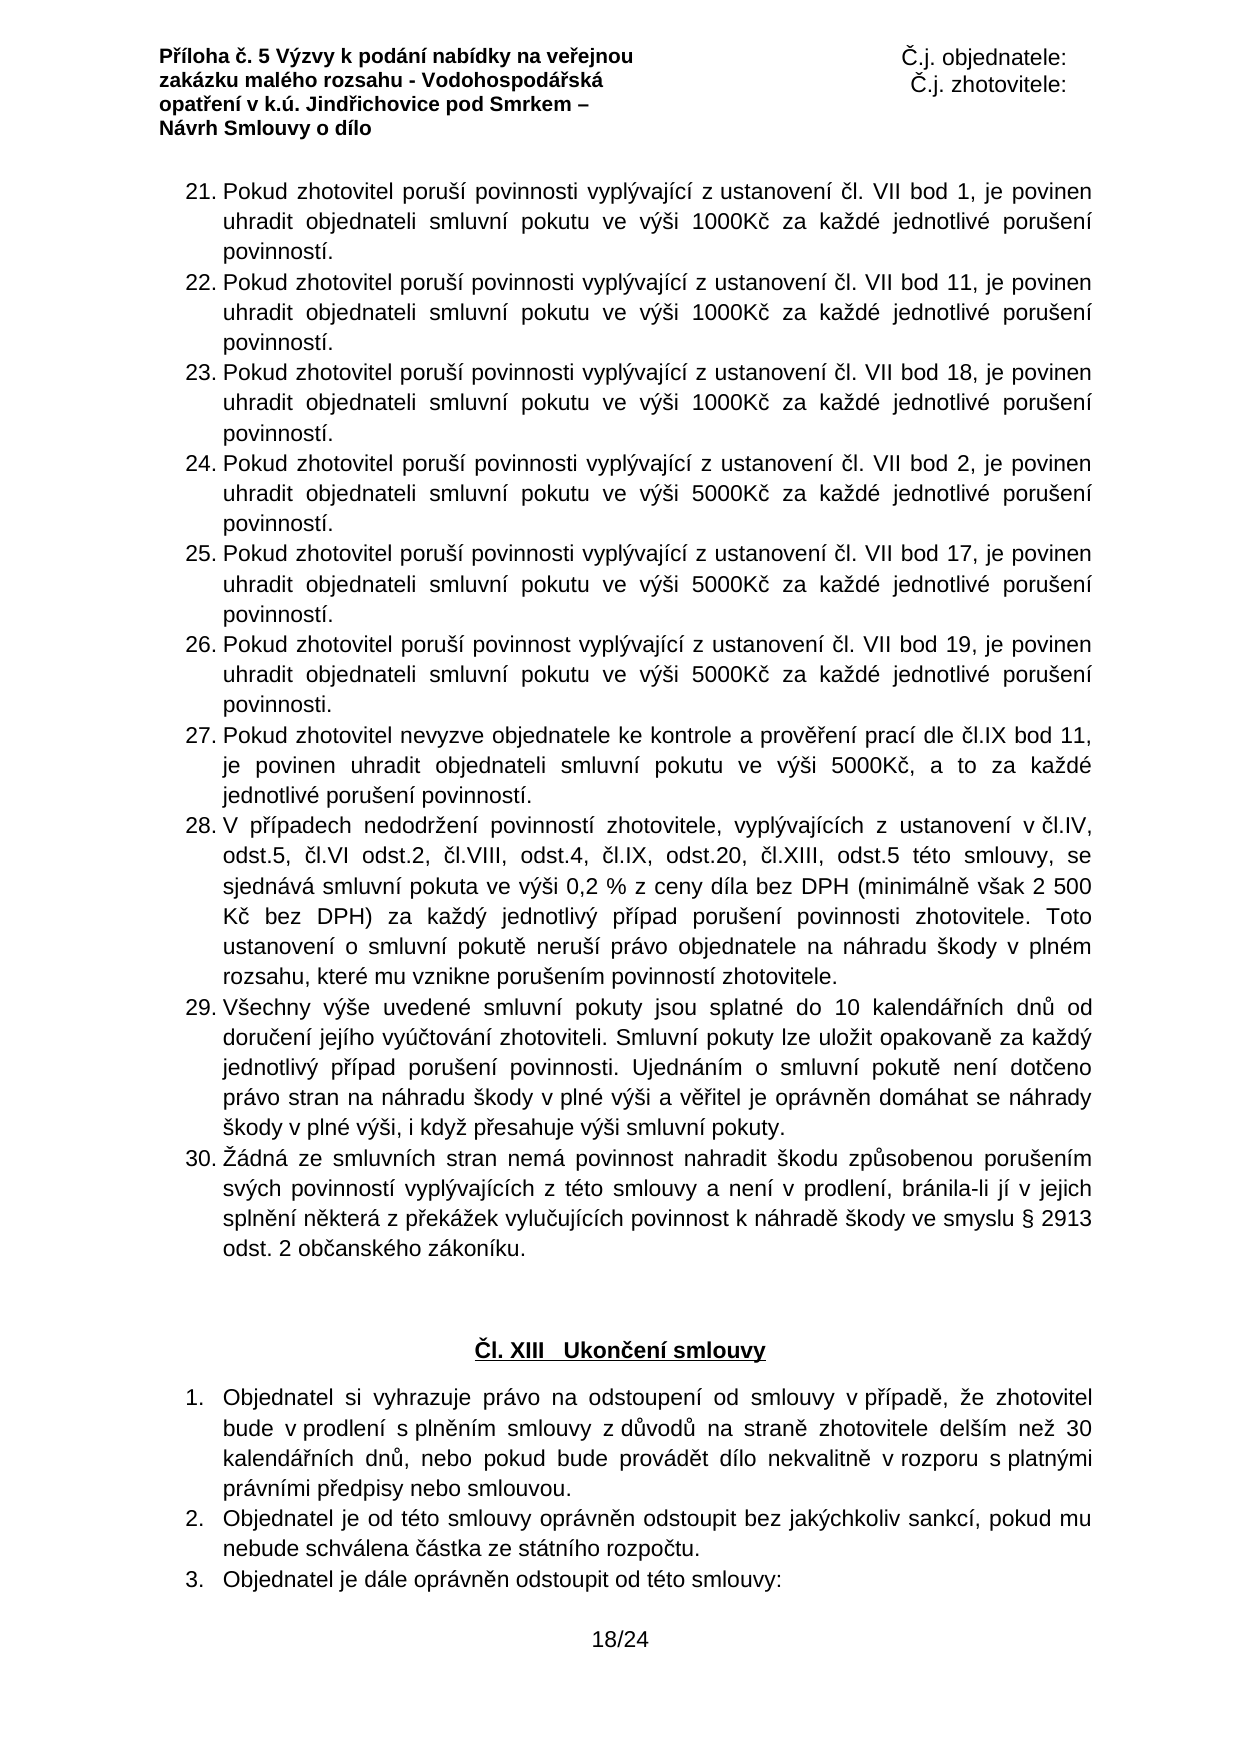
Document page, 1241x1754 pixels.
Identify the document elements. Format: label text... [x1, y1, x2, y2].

list Pokud zhotovitel poruší povinnosti vyplývající z ustanovení čl. VII bod 1, je povinen uhradit objednateli smluvní pokutu ve výši 1000Kč za každé jednotlivé porušení povinností. [185, 178, 1093, 264]
list Pokud zhotovitel poruší povinnosti vyplývající z ustanovení čl. VII bod 11, je povinen uhradit objednateli smluvní pokutu ve výši 1000Kč za každé jednotlivé porušení povinností. [185, 268, 1093, 355]
list V případech nedodržení povinností zhotovitele, vyplývajících z ustanovení v čl.IV, odst.5, čl.VI odst.2, čl.VIII, odst.4, čl.IX, odst.20, čl.XIII, odst.5 této smlouvy, se sjednává smluvní pokuta ve výši 0,2 % z ceny díla bez DPH (minimálně však 2 500 Kč bez DPH) za každý jednotlivý případ porušení povinnosti zhotovitele. Toto ustanovení o smluvní pokutě neruší právo objednatele na náhradu škody v plném rozsahu, které mu vznikne porušením povinností zhotovitele. [185, 812, 1093, 989]
list Pokud zhotovitel poruší povinnosti vyplývající z ustanovení čl. VII bod 18, je povinen uhradit objednateli smluvní pokutu ve výši 1000Kč za každé jednotlivé porušení povinností. [185, 359, 1093, 446]
list Objednatel je od této smlouvy oprávněn odstoupit bez jakýchkoliv sankcí, pokud mu nebude schválena částka ze státního rozpočtu. [185, 1505, 1093, 1562]
list Pokud zhotovitel poruší povinnosti vyplývající z ustanovení čl. VII bod 2, je povinen uhradit objednateli smluvní pokutu ve výši 5000Kč za každé jednotlivé porušení povinností. [185, 450, 1093, 536]
list Pokud zhotovitel poruší povinnosti vyplývající z ustanovení čl. VII bod 17, je povinen uhradit objednateli smluvní pokutu ve výši 5000Kč za každé jednotlivé porušení povinností. [185, 540, 1093, 627]
list Všechny výše uvedené smluvní pokuty jsou splatné do 10 kalendářních dnů od doručení jejího vyúčtování zhotoviteli. Smluvní pokuty lze uložit opakovaně za každý jednotlivý případ porušení povinnosti. Ujednáním o smluvní pokutě není dotčeno právo stran na náhradu škody v plné výši a věřitel je oprávněn domáhat se náhrady škody v plné výši, i když přesahuje výši smluvní pokuty. [185, 993, 1093, 1141]
list Žádná ze smluvních stran nemá povinnost nahradit škodu způsobenou porušením svých povinností vyplývajících z této smlouvy a není v prodlení, bránila-li jí v jejich splnění některá z překážek vylučujících povinnost k náhradě škody ve smyslu § 2913 odst. 2 občanského zákoníku. [185, 1144, 1093, 1261]
list Pokud zhotovitel poruší povinnost vyplývající z ustanovení čl. VII bod 19, je povinen uhradit objednateli smluvní pokutu ve výši 5000Kč za každé jednotlivé porušení povinnosti. [185, 631, 1093, 718]
list Objednatel je dále oprávněn odstoupit od této smlouvy: [185, 1566, 1093, 1592]
list Objednatel si vyhrazuje právo na odstoupení od smlouvy v případě, že zhotovitel bude v prodlení s plněním smlouvy z důvodů na straně zhotovitele delším než 30 kalendářních dnů, nebo pokud bude provádět dílo nekvalitně v rozporu s platnými právními předpisy nebo smlouvou. [185, 1384, 1093, 1501]
text Čl. XIII Ukončení smlouvy [148, 1337, 1093, 1363]
list Pokud zhotovitel nevyzve objednatele ke kontrole a prověření prací dle čl.IX bod 11, je povinen uhradit objednateli smluvní pokutu ve výši 5000Kč, a to za každé jednotlivé porušení povinností. [185, 722, 1093, 808]
